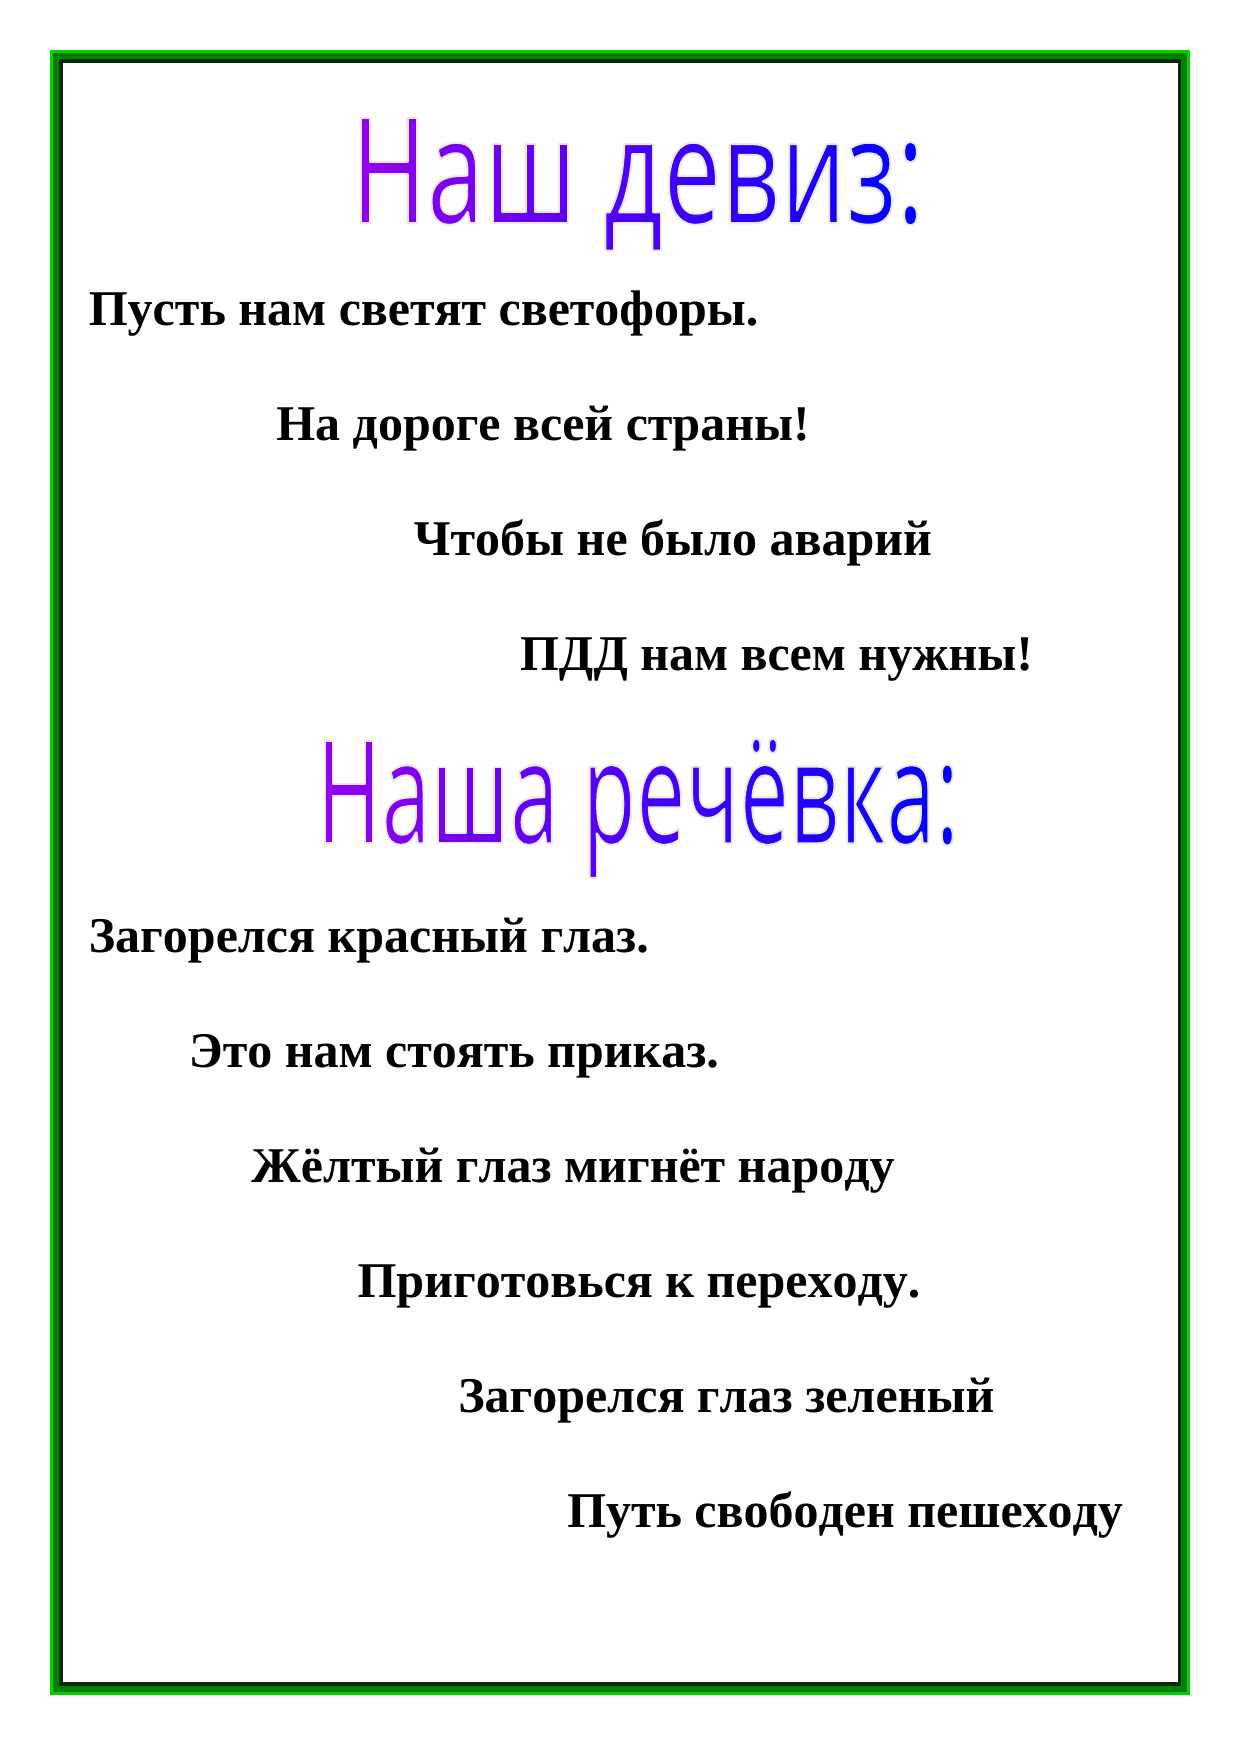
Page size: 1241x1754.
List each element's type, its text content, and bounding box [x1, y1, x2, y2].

text Это нам стоять приказ. [89, 1021, 1152, 1079]
text Загорелся красный глаз. [89, 906, 1152, 964]
text Путь свободен пешеходу [89, 1481, 1152, 1539]
text Чтобы не было аварий [89, 509, 1152, 566]
text На дороге всей страны! [89, 394, 1152, 451]
text ПДД нам всем нужны! [89, 624, 1152, 681]
text Приготовься к переходу. [89, 1251, 1152, 1309]
text Жёлтый глаз мигнёт народу [89, 1136, 1152, 1194]
text Пусть нам светят светофоры. [89, 279, 1152, 336]
text Загорелся глаз зеленый [89, 1366, 1152, 1424]
